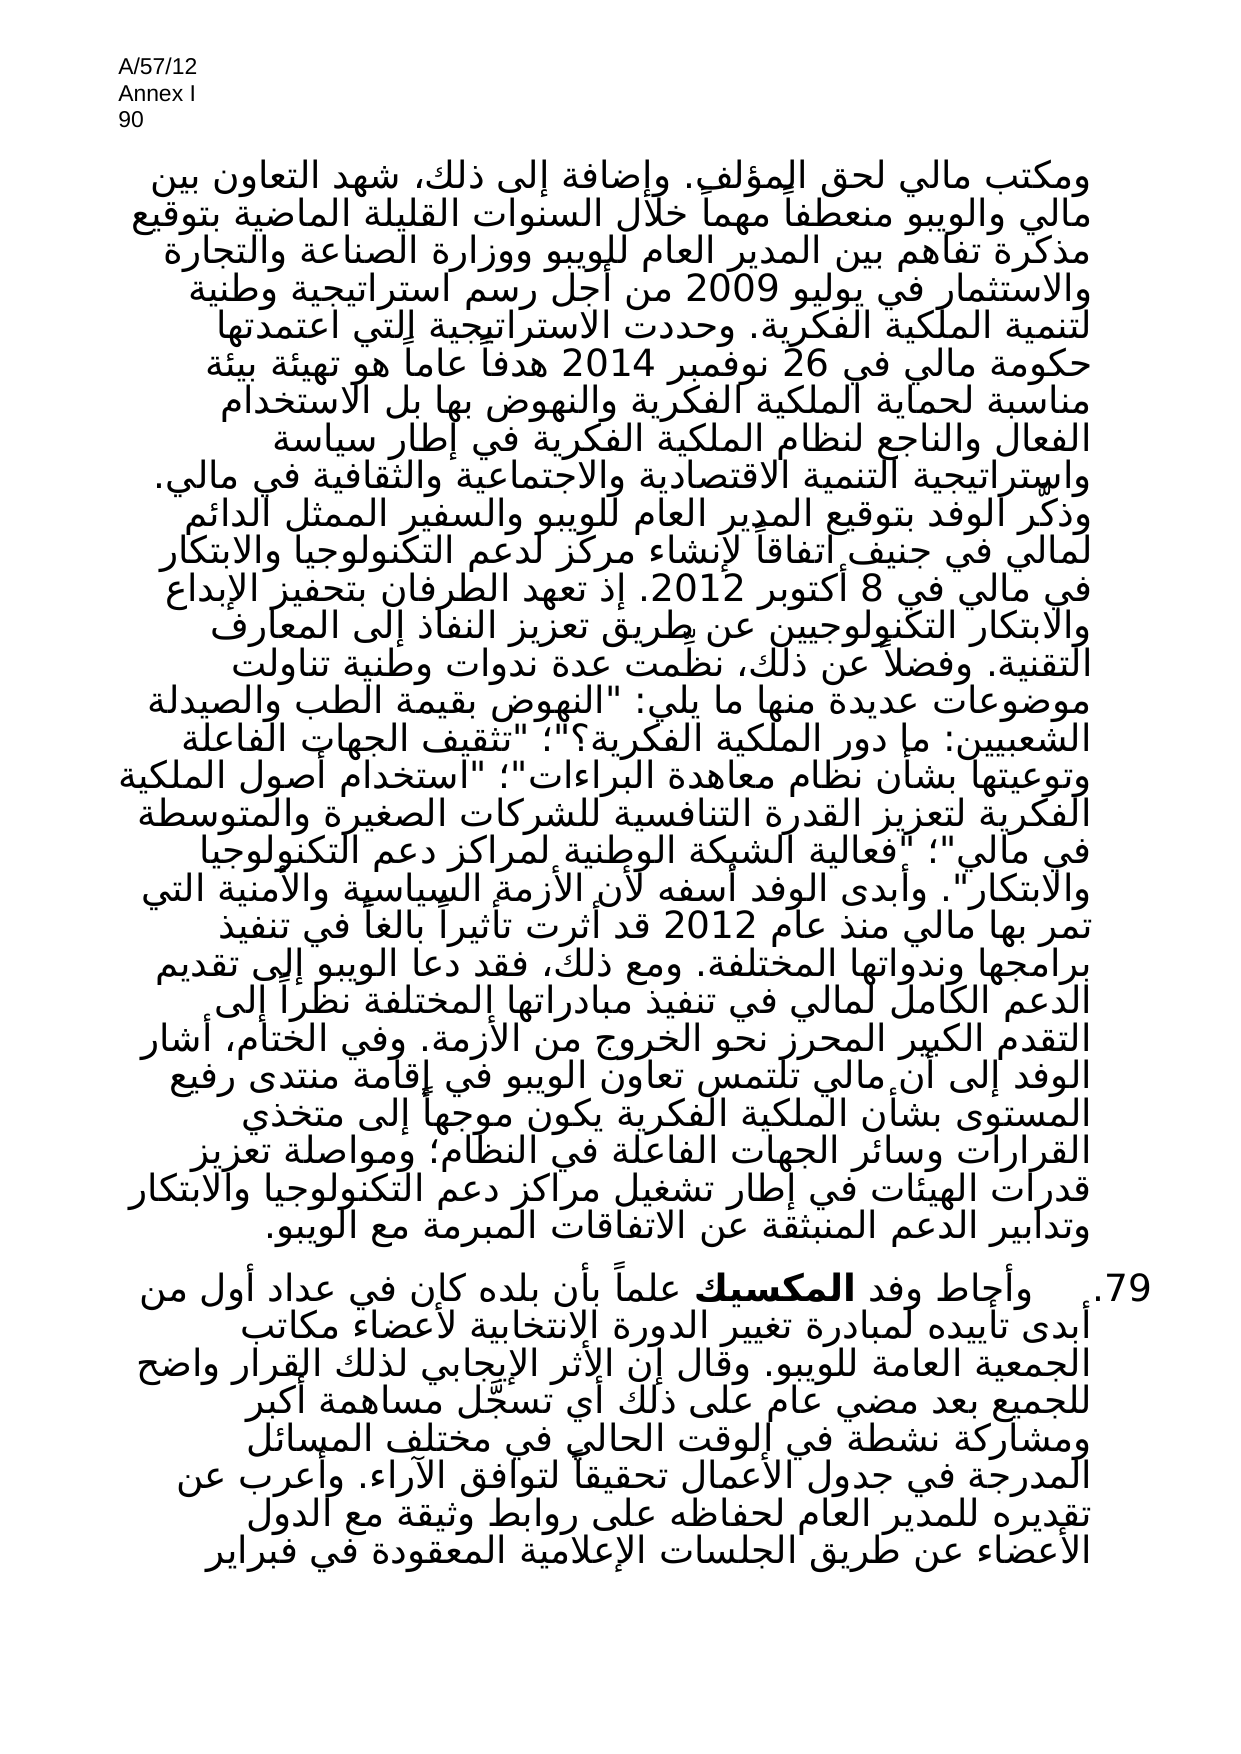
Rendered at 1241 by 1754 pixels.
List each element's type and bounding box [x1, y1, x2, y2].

text [118, 158, 1092, 1246]
text [118, 1271, 1092, 1571]
